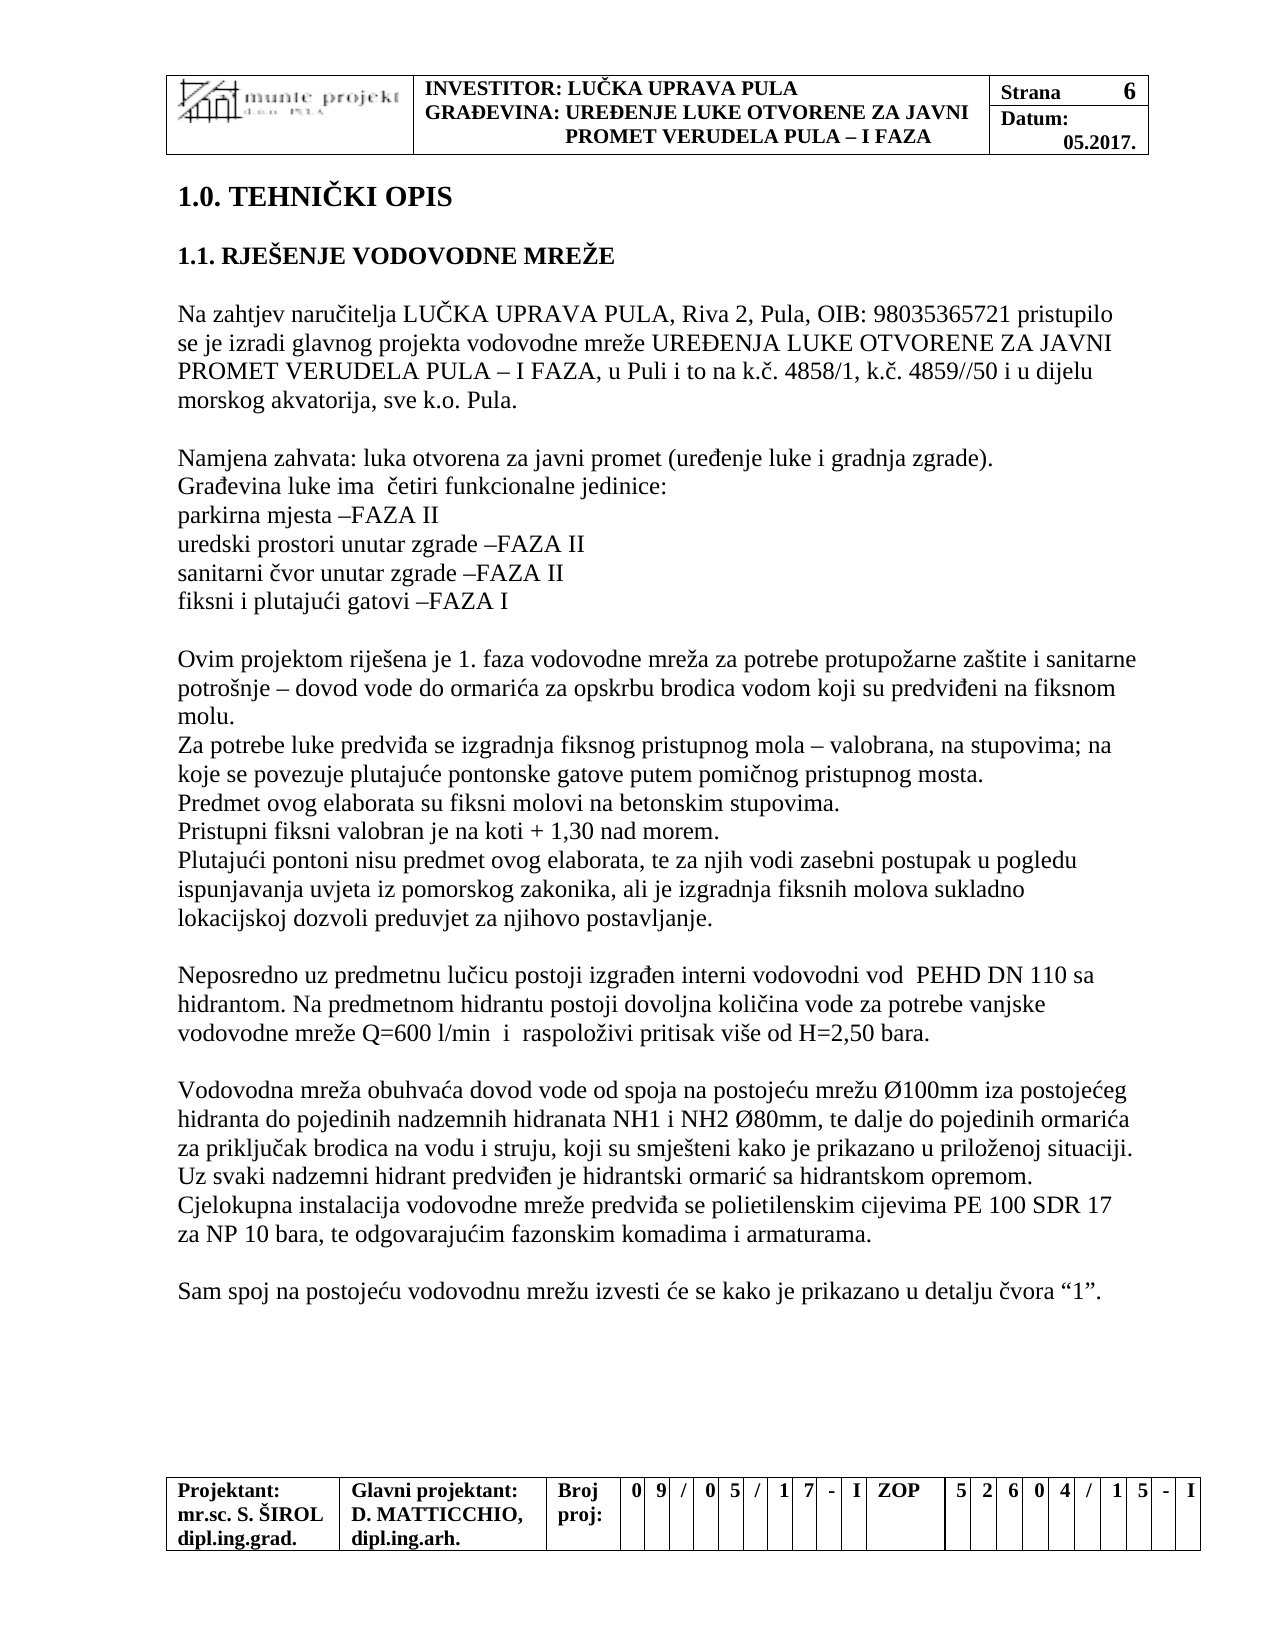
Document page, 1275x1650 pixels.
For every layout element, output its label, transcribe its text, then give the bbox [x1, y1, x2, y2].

text 1.1. RJEŠENJE VODOVODNE MREŽE [177, 241, 1138, 270]
text Pristupni fiksni valobran je na koti + 1,30 nad morem. [177, 816, 1138, 845]
text Namjena zahvata: luka otvorena za javni promet (uređenje luke i gradnja zgrade). [177, 443, 1138, 471]
text Na zahtjev naručitelja LUČKA UPRAVA PULA, Riva 2, Pula, OIB: 98035365721 pristupilo se je izradi glavnog projekta vodovodne mreže UREĐENJA LUKE OTVORENE ZA JAVNI PROMET VERUDELA PULA – I FAZA, u Puli i to na k.č. 4858/1, k.č. 4859//50 i u dijelu morskog akvatorija, sve k.o. Pula. [177, 299, 1138, 414]
text Neposredno uz predmetnu lučicu postoji izgrađen interni vodovodni vod PEHD DN 110 sa hidrantom. Na predmetnom hidrantu postoji dovoljna količina vode za potrebe vanjske vodovodne mreže Q=600 l/min i raspoloživi pritisak više od H=2,50 bara. [177, 960, 1138, 1046]
text Za potrebe luke predviđa se izgradnja fiksnog pristupnog mola – valobrana, na stupovima; na koje se povezuje plutajuće pontonske gatove putem pomičnog pristupnog mosta. [177, 730, 1138, 788]
text Plutajući pontoni nisu predmet ovog elaborata, te za njih vodi zasebni postupak u pogledu ispunjavanja uvjeta iz pomorskog zakonika, ali je izgradnja fiksnih molova sukladno lokacijskoj dozvoli preduvjet za njihovo postavljanje. [177, 845, 1138, 931]
text uredski prostori unutar zgrade –FAZA II [177, 529, 1138, 558]
text Građevina luke ima četiri funkcionalne jedinice: [177, 471, 1138, 500]
text Sam spoj na postojeću vodovodnu mrežu izvesti će se kako je prikazano u detalju čvora “1”. [177, 1276, 1138, 1305]
text Predmet ovog elaborata su fiksni molovi na betonskim stupovima. [177, 788, 1138, 816]
text parkirna mjesta –FAZA II [177, 500, 1138, 529]
text fiksni i plutajući gatovi –FAZA I [177, 586, 1138, 615]
text Ovim projektom riješena je 1. faza vodovodne mreža za potrebe protupožarne zaštite i sanitarne potrošnje – dovod vode do ormarića za opskrbu brodica vodom koji su predviđeni na fiksnom molu. [177, 644, 1138, 730]
text 1.0. TEHNIČKI OPIS [177, 179, 1138, 213]
text Cjelokupna instalacija vodovodne mreže predviđa se polietilenskim cijevima PE 100 SDR 17 za NP 10 bara, te odgovarajućim fazonskim komadima i armaturama. [177, 1190, 1138, 1248]
text Vodovodna mreža obuhvaća dovod vode od spoja na postojeću mrežu Ø100mm iza postojećeg hidranta do pojedinih nadzemnih hidranata NH1 i NH2 Ø80mm, te dalje do pojedinih ormarića za priključak brodica na vodu i struju, koji su smješteni kako je prikazano u priloženoj situaciji. Uz svaki nadzemni hidrant predviđen je hidrantski ormarić sa hidrantskom opremom. [177, 1075, 1138, 1190]
text sanitarni čvor unutar zgrade –FAZA II [177, 558, 1138, 586]
